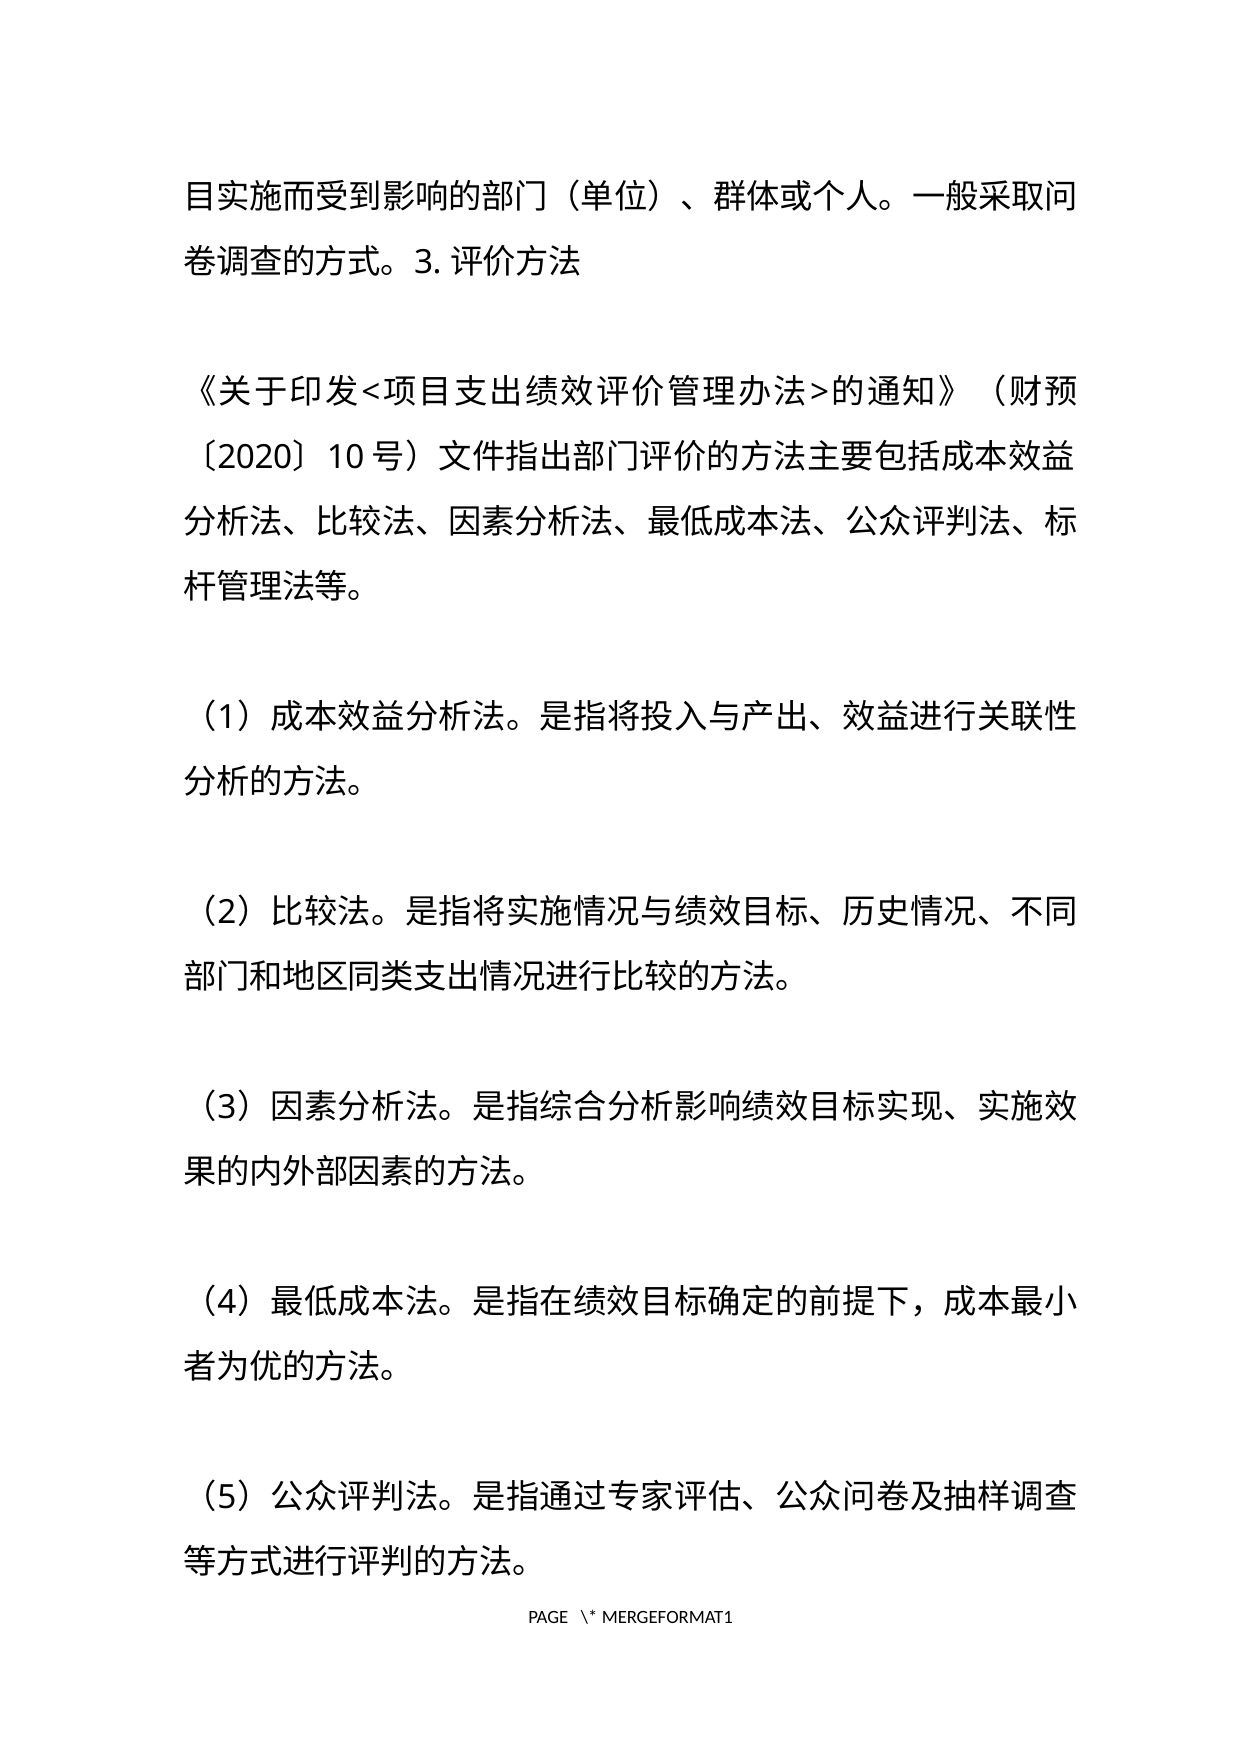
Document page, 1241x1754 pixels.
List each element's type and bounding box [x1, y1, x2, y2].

text [183, 162, 1078, 1592]
